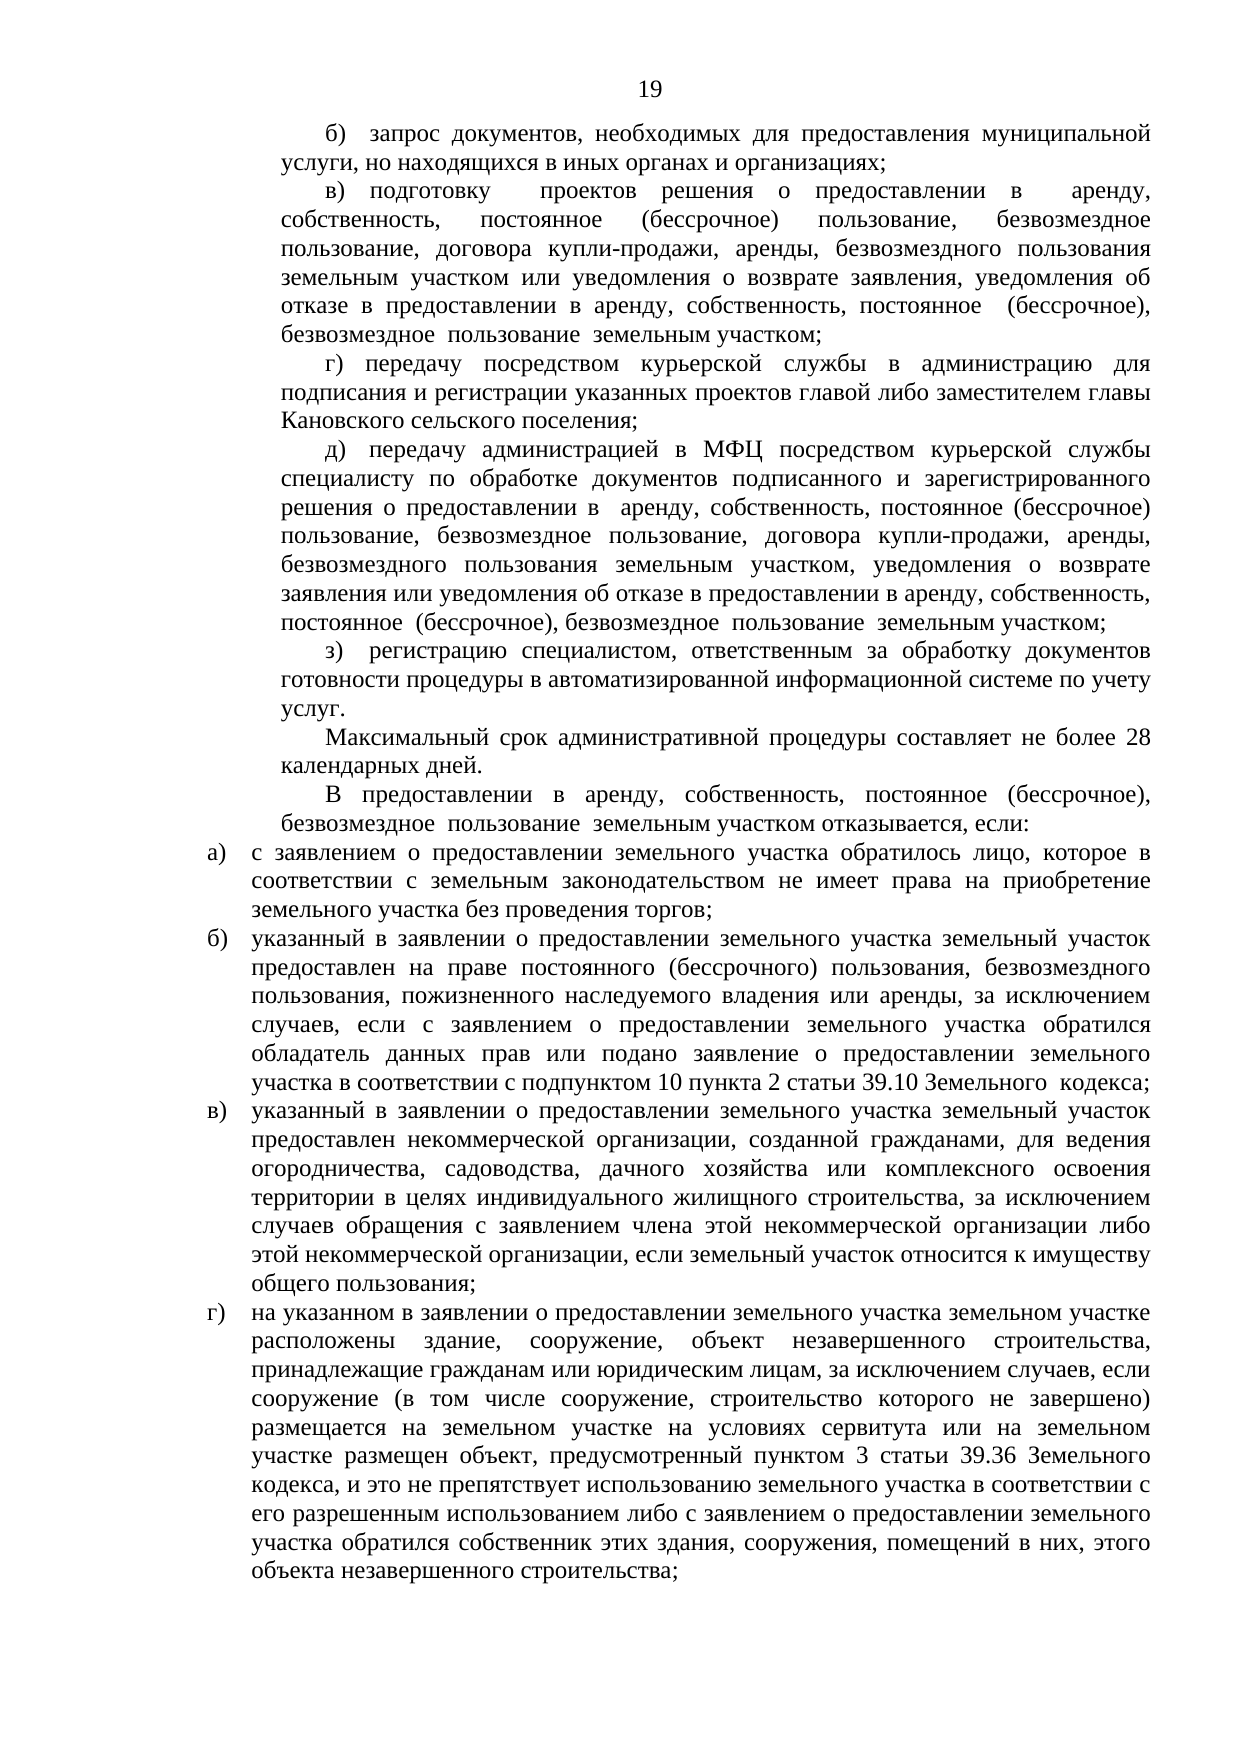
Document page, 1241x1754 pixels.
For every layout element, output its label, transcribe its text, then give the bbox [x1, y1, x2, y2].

text з) регистрацию специалистом, ответственным за обработку документов готовности процедуры в автоматизированной информационной системе по учету услуг. [281, 636, 1152, 722]
text В предоставлении в аренду, собственность, постоянное (бессрочное), безвозмездное пользование земельным участком отказывается, если: [281, 779, 1152, 837]
text д) передачу администрацией в МФЦ посредством курьерской службы специалисту по обработке документов подписанного и зарегистрированного решения о предоставлении в аренду, собственность, постоянное (бессрочное) пользование, безвозмездное пользование, договора купли-продажи, аренды, безвозмездного пользования земельным участком, уведомления о возврате заявления или уведомления об отказе в предоставлении в аренду, собственность, постоянное (бессрочное), безвозмездное пользование земельным участком; [281, 434, 1152, 636]
text в) указанный в заявлении о предоставлении земельного участка земельный участок предоставлен некоммерческой организации, созданной гражданами, для ведения огородничества, садоводства, дачного хозяйства или комплексного освоения территории в целях индивидуального жилищного строительства, за исключением случаев обращения с заявлением члена этой некоммерческой организации либо этой некоммерческой организации, если земельный участок относится к имуществу общего пользования; [207, 1096, 1152, 1297]
text г) на указанном в заявлении о предоставлении земельного участка земельном участке расположены здание, сооружение, объект незавершенного строительства, принадлежащие гражданам или юридическим лицам, за исключением случаев, если сооружение (в том числе сооружение, строительство которого не завершено) размещается на земельном участке на условиях сервитута или на земельном участке размещен объект, предусмотренный пунктом 3 статьи 39.36 Земельного кодекса, и это не препятствует использованию земельного участка в соответствии с его разрешенным использованием либо с заявлением о предоставлении земельного участка обратился собственник этих здания, сооружения, помещений в них, этого объекта незавершенного строительства; [207, 1297, 1152, 1584]
text а) с заявлением о предоставлении земельного участка обратилось лицо, которое в соответствии с земельным законодательством не имеет права на приобретение земельного участка без проведения торгов; [207, 837, 1152, 923]
text б) запрос документов, необходимых для предоставления муниципальной услуги, но находящихся в иных органах и организациях; [281, 118, 1152, 176]
text Максимальный срок административной процедуры составляет не более 28 календарных дней. [281, 722, 1152, 779]
text б) указанный в заявлении о предоставлении земельного участка земельный участок предоставлен на праве постоянного (бессрочного) пользования, безвозмездного пользования, пожизненного наследуемого владения или аренды, за исключением случаев, если с заявлением о предоставлении земельного участка обратился обладатель данных прав или подано заявление о предоставлении земельного участка в соответствии с подпунктом 10 пункта 2 статьи 39.10 Земельного кодекса; [207, 923, 1152, 1096]
text г) передачу посредством курьерской службы в администрацию для подписания и регистрации указанных проектов главой либо заместителем главы Кановского сельского поселения; [281, 348, 1152, 434]
text в) подготовку проектов решения о предоставлении в аренду, собственность, постоянное (бессрочное) пользование, безвозмездное пользование, договора купли-продажи, аренды, безвозмездного пользования земельным участком или уведомления о возврате заявления, уведомления об отказе в предоставлении в аренду, собственность, постоянное (бессрочное), безвозмездное пользование земельным участком; [281, 176, 1152, 348]
